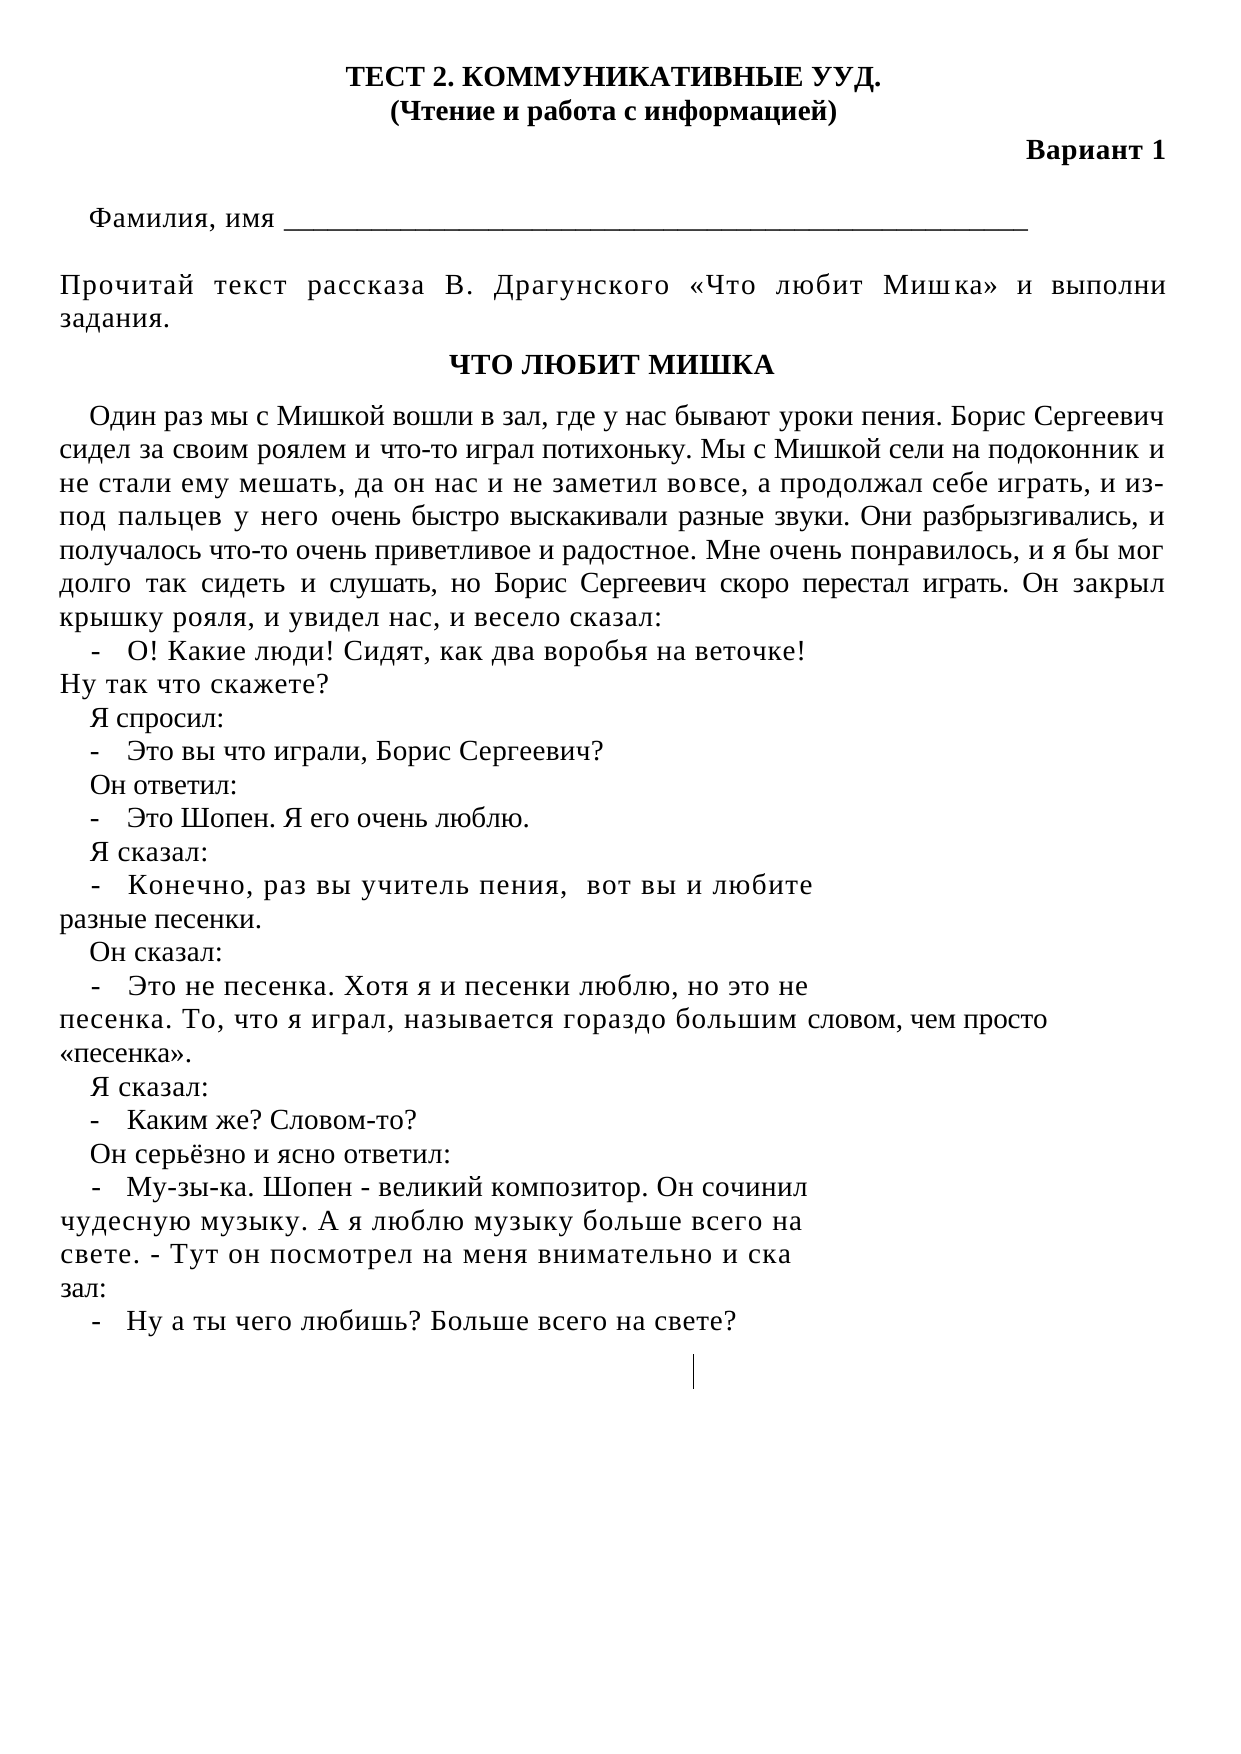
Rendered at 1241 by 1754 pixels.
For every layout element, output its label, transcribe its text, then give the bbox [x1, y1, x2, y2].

text Я сказал: [90, 1069, 1166, 1102]
text - Конечно, раз вы учитель пения, вот вы и любите разные песенки. [59, 867, 1166, 934]
text (Чтение и работа с информацией) [61, 93, 1166, 126]
text Вариант 1 [59, 132, 1166, 166]
text Он сказал: [89, 934, 1166, 968]
list Му-зы-ка. Шопен - великий композитор. Он сочинил чудесную музыку. А я люблю музыку больше всего на свете. - Тут он посмотрел на меня внимательно и ска зал: [60, 1169, 1166, 1303]
text Я спросил: [89, 700, 1166, 733]
text ЧТО ЛЮБИТ МИШКА [59, 347, 1165, 381]
text - Это не песенка. Хотя я и песенки люблю, но это не песенка. То, что я играл, называется гораздо большим словом, чем просто «песенка». [59, 968, 1166, 1069]
text Один раз мы с Мишкой вошли в зал, где у нас бывают уроки пения. Борис Сергеевич сидел за своим роялем и что-то играл потихоньку. Мы с Мишкой сели на подоконник и не стали ему мешать, да он нас и не заметил вовсе, а продолжал себе играть, и из-под пальцев у него очень быстро выскакивали разные звуки. Они разбрызгивались, и получалось что-то очень приветливое и радостное. Мне очень понравилось, и я бы мог долго так сидеть и слушать, но Борис Сергеевич скоро перестал играть. Он закрыл крышку рояля, и увидел нас, и весело сказал: [59, 398, 1165, 633]
text Прочитай текст рассказа В. Драгунского «Что любит Мишка» и выполни задания. [59, 267, 1166, 334]
list Это Шопен. Я его очень люблю. Я сказал: [89, 800, 866, 867]
text - О! Какие люди! Сидят, как два воробья на веточке! Ну так что скажете? [59, 633, 1166, 700]
text Фамилия, имя ___________________________________________________ [89, 200, 1166, 233]
text ТЕСТ 2. КОММУНИКАТИВНЫЕ УУД. [61, 59, 1166, 93]
text - Каким же? Словом-то? Он серьёзно и ясно ответил: [89, 1102, 746, 1169]
list Ну а ты чего любишь? Больше всего на свете? [91, 1303, 1166, 1337]
list Это вы что играли, Борис Сергеевич? Он ответил: [89, 733, 926, 800]
